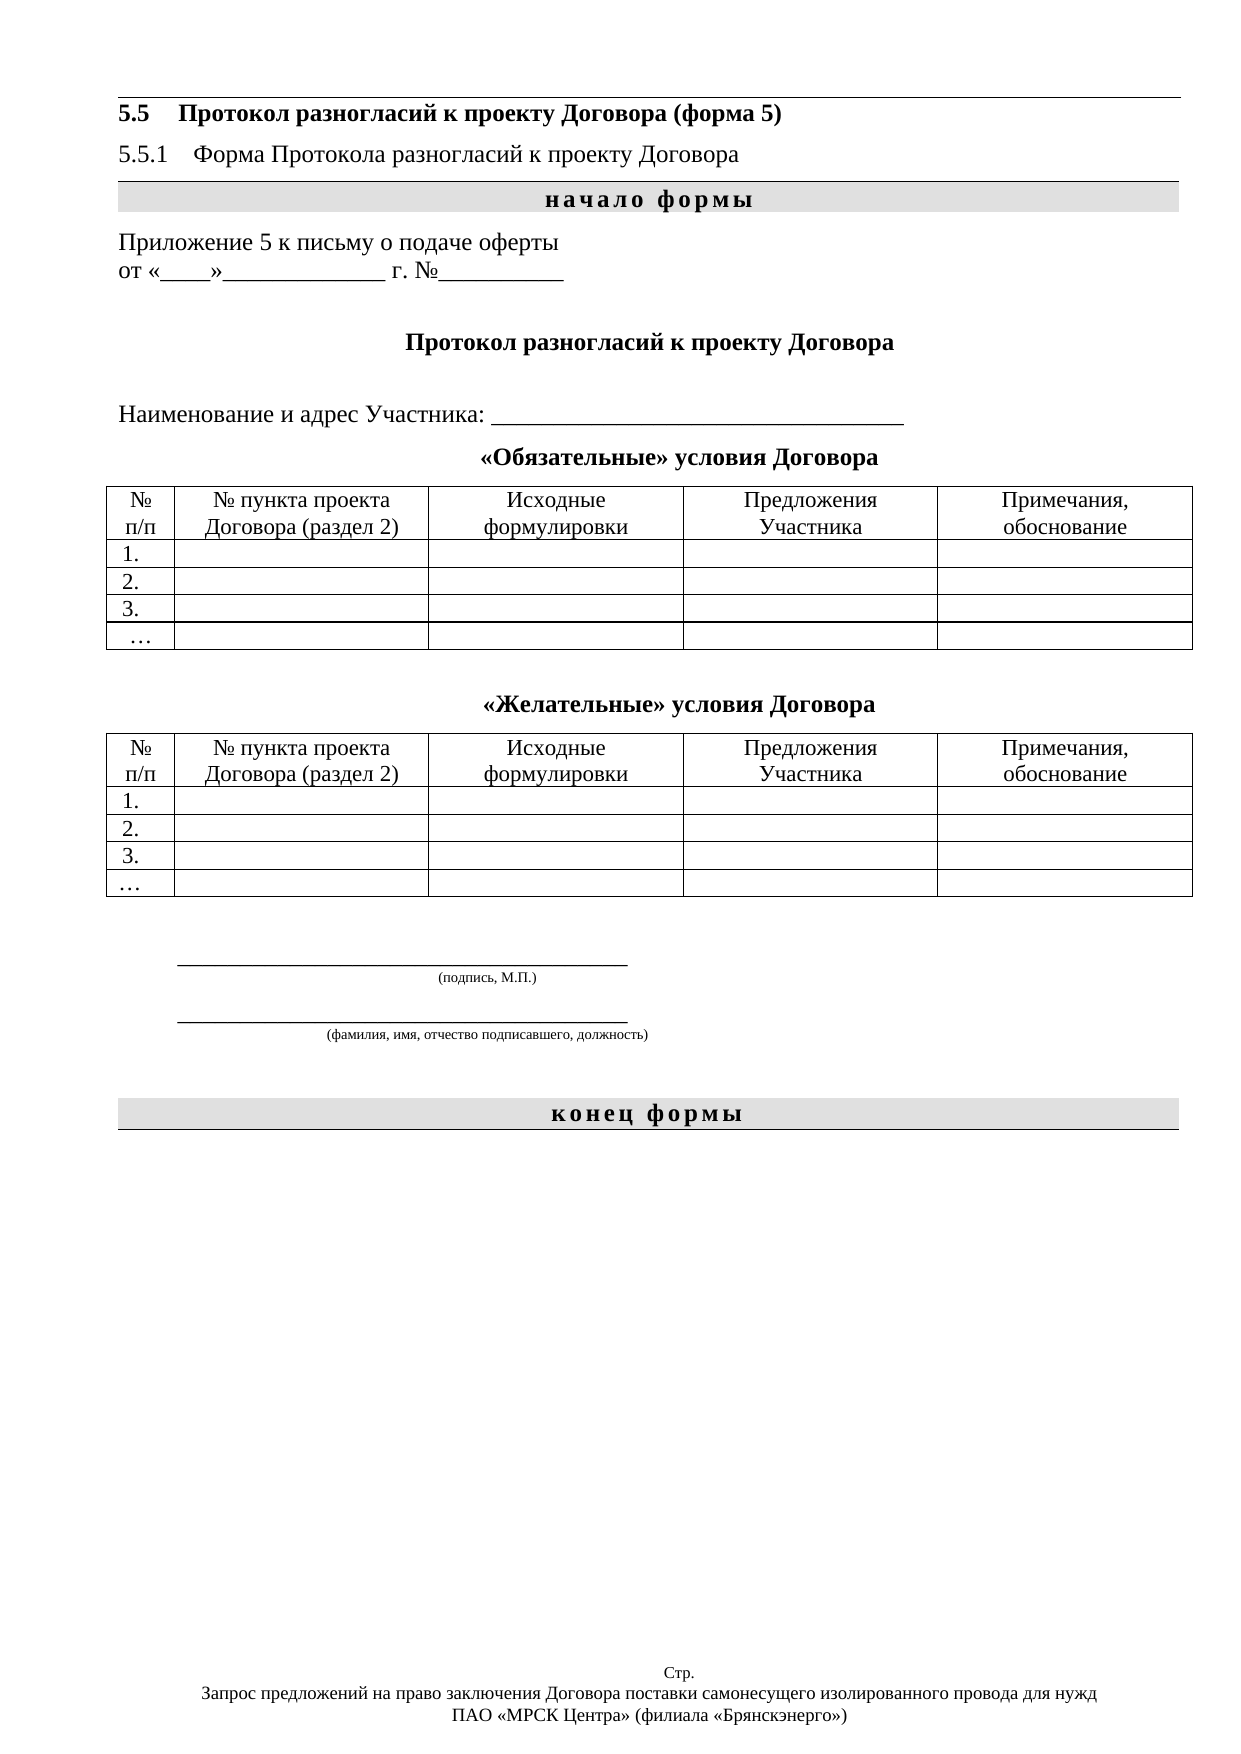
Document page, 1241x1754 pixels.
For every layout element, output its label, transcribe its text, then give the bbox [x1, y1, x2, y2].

table_cell [175, 842, 428, 868]
table_header № п/п [107, 487, 174, 539]
table_cell [107, 787, 174, 814]
table_cell [175, 568, 428, 594]
table_cell … [107, 623, 174, 649]
table_header Исходные формулировки [429, 487, 683, 539]
table_cell [107, 815, 174, 841]
table_cell [175, 623, 428, 649]
table_cell [429, 815, 683, 841]
table_header Примечания, обоснование [938, 487, 1192, 539]
table_cell [175, 870, 428, 896]
table_cell [938, 842, 1192, 868]
table_header № пункта проекта Договора (раздел 2) [175, 487, 428, 539]
table_cell [684, 595, 937, 621]
table_cell [684, 815, 937, 841]
table_cell [684, 540, 937, 567]
table_cell [684, 870, 937, 896]
table_cell [107, 595, 174, 621]
table_cell [175, 787, 428, 814]
table_cell [684, 623, 937, 649]
text ____________________________________ [118, 940, 1181, 969]
table_header Предложения Участника [684, 734, 937, 786]
table_cell [938, 568, 1192, 594]
table_cell [429, 568, 683, 594]
table_cell [107, 568, 174, 594]
table_header Исходные формулировки [429, 734, 683, 786]
text «Обязательные» условия Договора [118, 442, 1181, 471]
table_cell … [107, 870, 174, 896]
table_cell [429, 623, 683, 649]
table_cell [429, 540, 683, 567]
table_cell [684, 568, 937, 594]
table_header Примечания, обоснование [938, 734, 1192, 786]
text (фамилия, имя, отчество подписавшего, должность) [118, 1026, 797, 1055]
table_cell [175, 595, 428, 621]
text начало формы [118, 182, 1179, 212]
table_cell [429, 842, 683, 868]
text конец формы [118, 1098, 1179, 1129]
table_cell [938, 595, 1192, 621]
table_cell [938, 540, 1192, 567]
text «Желательные» условия Договора [118, 689, 1181, 718]
table_cell [107, 540, 174, 567]
table_cell [175, 815, 428, 841]
table_cell [175, 540, 428, 567]
table_cell [938, 870, 1192, 896]
table_cell [429, 870, 683, 896]
subtitle Протокол разногласий к проекту Договора (форма 5) [118, 98, 1181, 127]
table_cell [429, 787, 683, 814]
subtitle Форма Протокола разногласий к проекту Договора [118, 139, 1181, 168]
text (подпись, М.П.) [118, 969, 797, 997]
table_cell [938, 623, 1192, 649]
text Протокол разногласий к проекту Договора [118, 327, 1181, 356]
table_cell [429, 595, 683, 621]
text Наименование и адрес Участника: _________________________________ [118, 399, 1181, 428]
table_cell [938, 815, 1192, 841]
table_cell [684, 787, 937, 814]
table_header № п/п [107, 734, 174, 786]
table_header Предложения Участника [684, 487, 937, 539]
table_header № пункта проекта Договора (раздел 2) [175, 734, 428, 786]
text ____________________________________ [118, 997, 1181, 1026]
table_cell [938, 787, 1192, 814]
text Приложение 5 к письму о подаче оферты от «____»_____________ г. №__________ [118, 227, 1181, 284]
table_cell [107, 842, 174, 868]
table_cell [684, 842, 937, 868]
